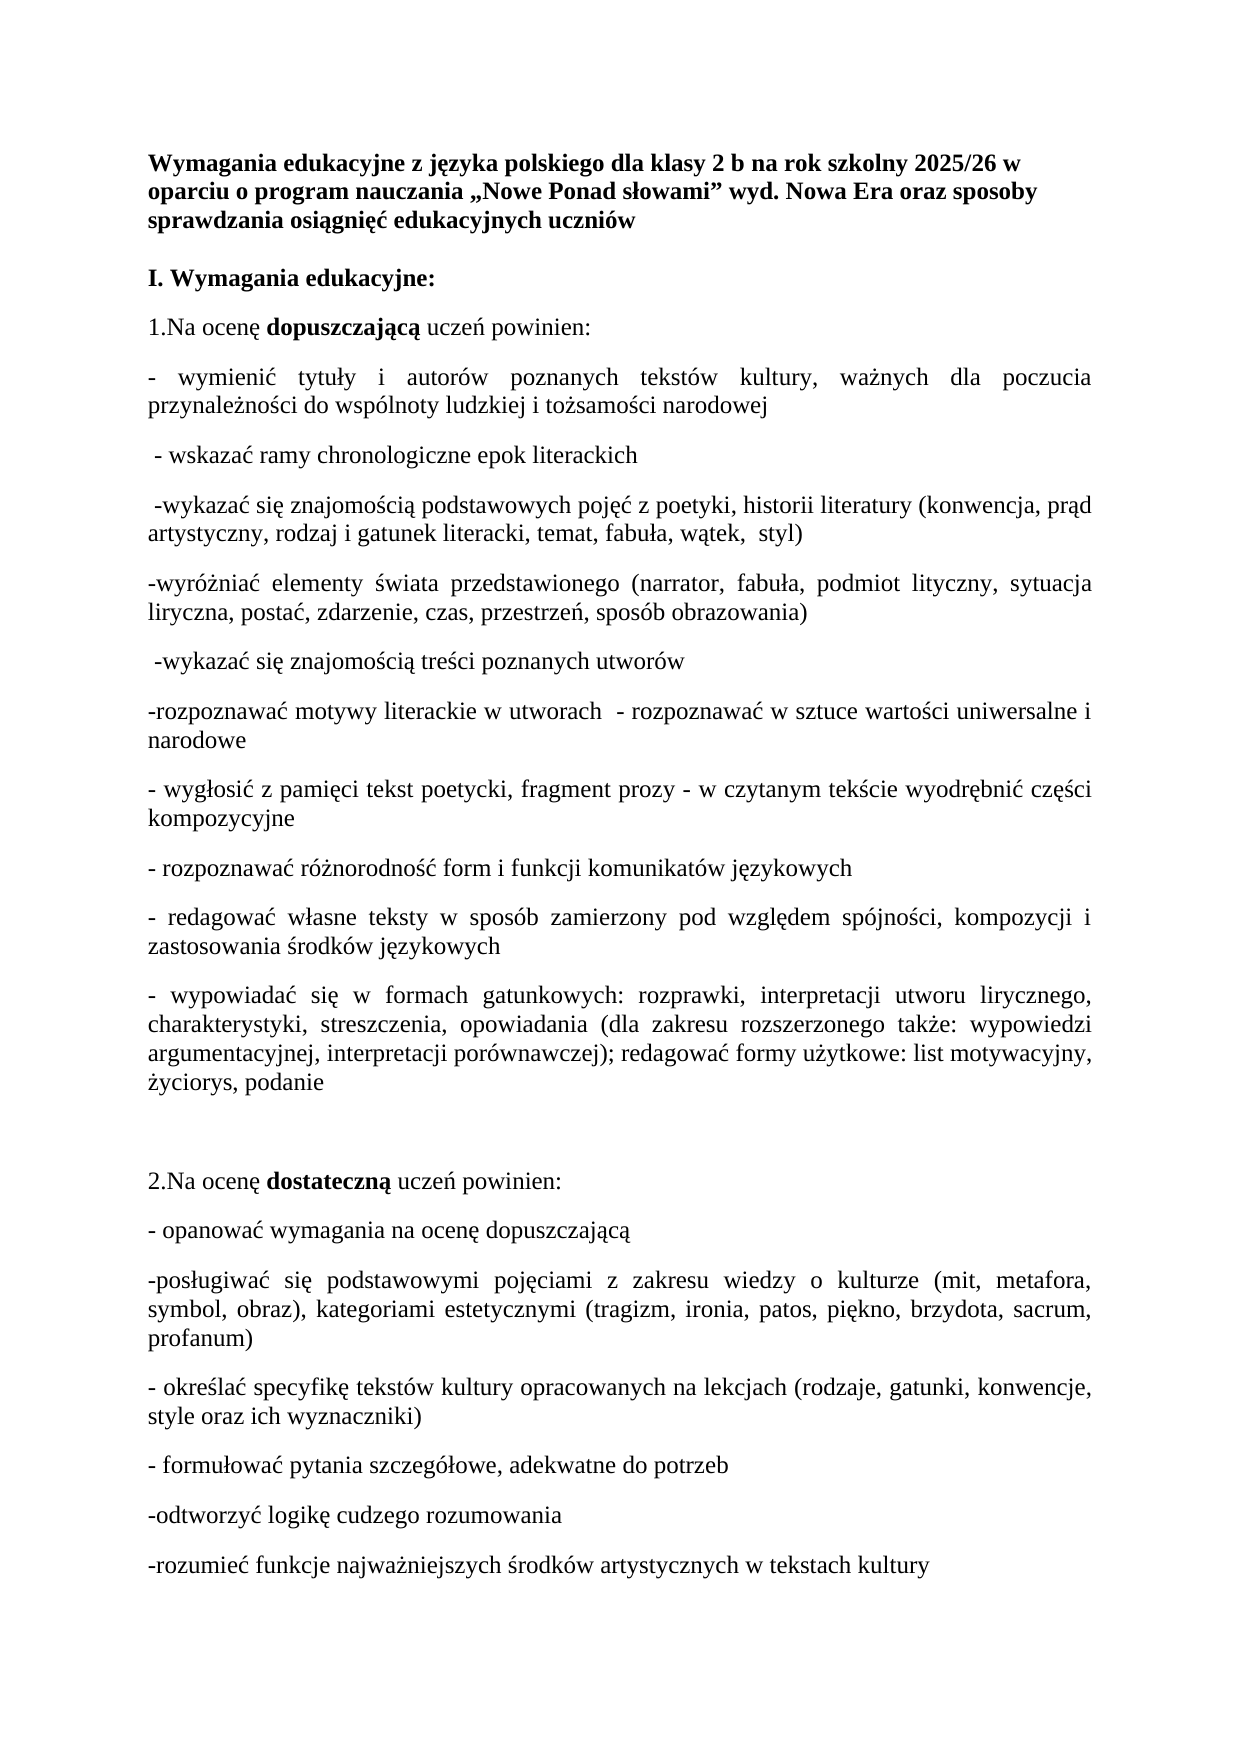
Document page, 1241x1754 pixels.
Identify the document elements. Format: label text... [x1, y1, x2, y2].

text - rozpoznawać różnorodność form i funkcji komunikatów językowych [148, 853, 1093, 881]
text 2.Na ocenę dostateczną uczeń powinien: [148, 1166, 1093, 1195]
text - określać specyfikę tekstów kultury opracowanych na lekcjach (rodzaje, gatunki, konwencje, style oraz ich wyznaczniki) [148, 1372, 1093, 1430]
text I. Wymagania edukacyjne: [148, 263, 1093, 291]
text Wymagania edukacyjne z języka polskiego dla klasy 2 b na rok szkolny 2025/26 w oparciu o program nauczania „Nowe Ponad słowami” wyd. Nowa Era oraz sposoby sprawdzania osiągnięć edukacyjnych uczniów [148, 148, 1093, 234]
text -wykazać się znajomością treści poznanych utworów [148, 646, 1093, 675]
text - formułować pytania szczegółowe, adekwatne do potrzeb [148, 1451, 1093, 1479]
text - wskazać ramy chronologiczne epok literackich [148, 440, 1093, 469]
text - wypowiadać się w formach gatunkowych: rozprawki, interpretacji utworu lirycznego, charakterystyki, streszczenia, opowiadania (dla zakresu rozszerzonego także: wypowiedzi argumentacyjnej, interpretacji porównawczej); redagować formy użytkowe: list motywacyjny, życiorys, podanie [148, 981, 1093, 1096]
text - wymienić tytuły i autorów poznanych tekstów kultury, ważnych dla poczucia przynależności do wspólnoty ludzkiej i tożsamości narodowej [148, 362, 1093, 419]
text 1.Na ocenę dopuszczającą uczeń powinien: [148, 312, 1093, 341]
text -rozumieć funkcje najważniejszych środków artystycznych w tekstach kultury [148, 1550, 1093, 1578]
text -odtworzyć logikę cudzego rozumowania [148, 1500, 1093, 1529]
text -rozpoznawać motywy literackie w utworach - rozpoznawać w sztuce wartości uniwersalne i narodowe [148, 696, 1093, 753]
text -wykazać się znajomością podstawowych pojęć z poetyki, historii literatury (konwencja, prąd artystyczny, rodzaj i gatunek literacki, temat, fabuła, wątek, styl) [148, 490, 1093, 547]
text - opanować wymagania na ocenę dopuszczającą [148, 1216, 1093, 1244]
text -posługiwać się podstawowymi pojęciami z zakresu wiedzy o kulturze (mit, metafora, symbol, obraz), kategoriami estetycznymi (tragizm, ironia, patos, piękno, brzydota, sacrum, profanum) [148, 1265, 1093, 1351]
text - redagować własne teksty w sposób zamierzony pod względem spójności, kompozycji i zastosowania środków językowych [148, 902, 1093, 960]
text -wyróżniać elementy świata przedstawionego (narrator, fabuła, podmiot lityczny, sytuacja liryczna, postać, zdarzenie, czas, przestrzeń, sposób obrazowania) [148, 568, 1093, 626]
text - wygłosić z pamięci tekst poetycki, fragment prozy - w czytanym tekście wyodrębnić części kompozycyjne [148, 774, 1093, 832]
